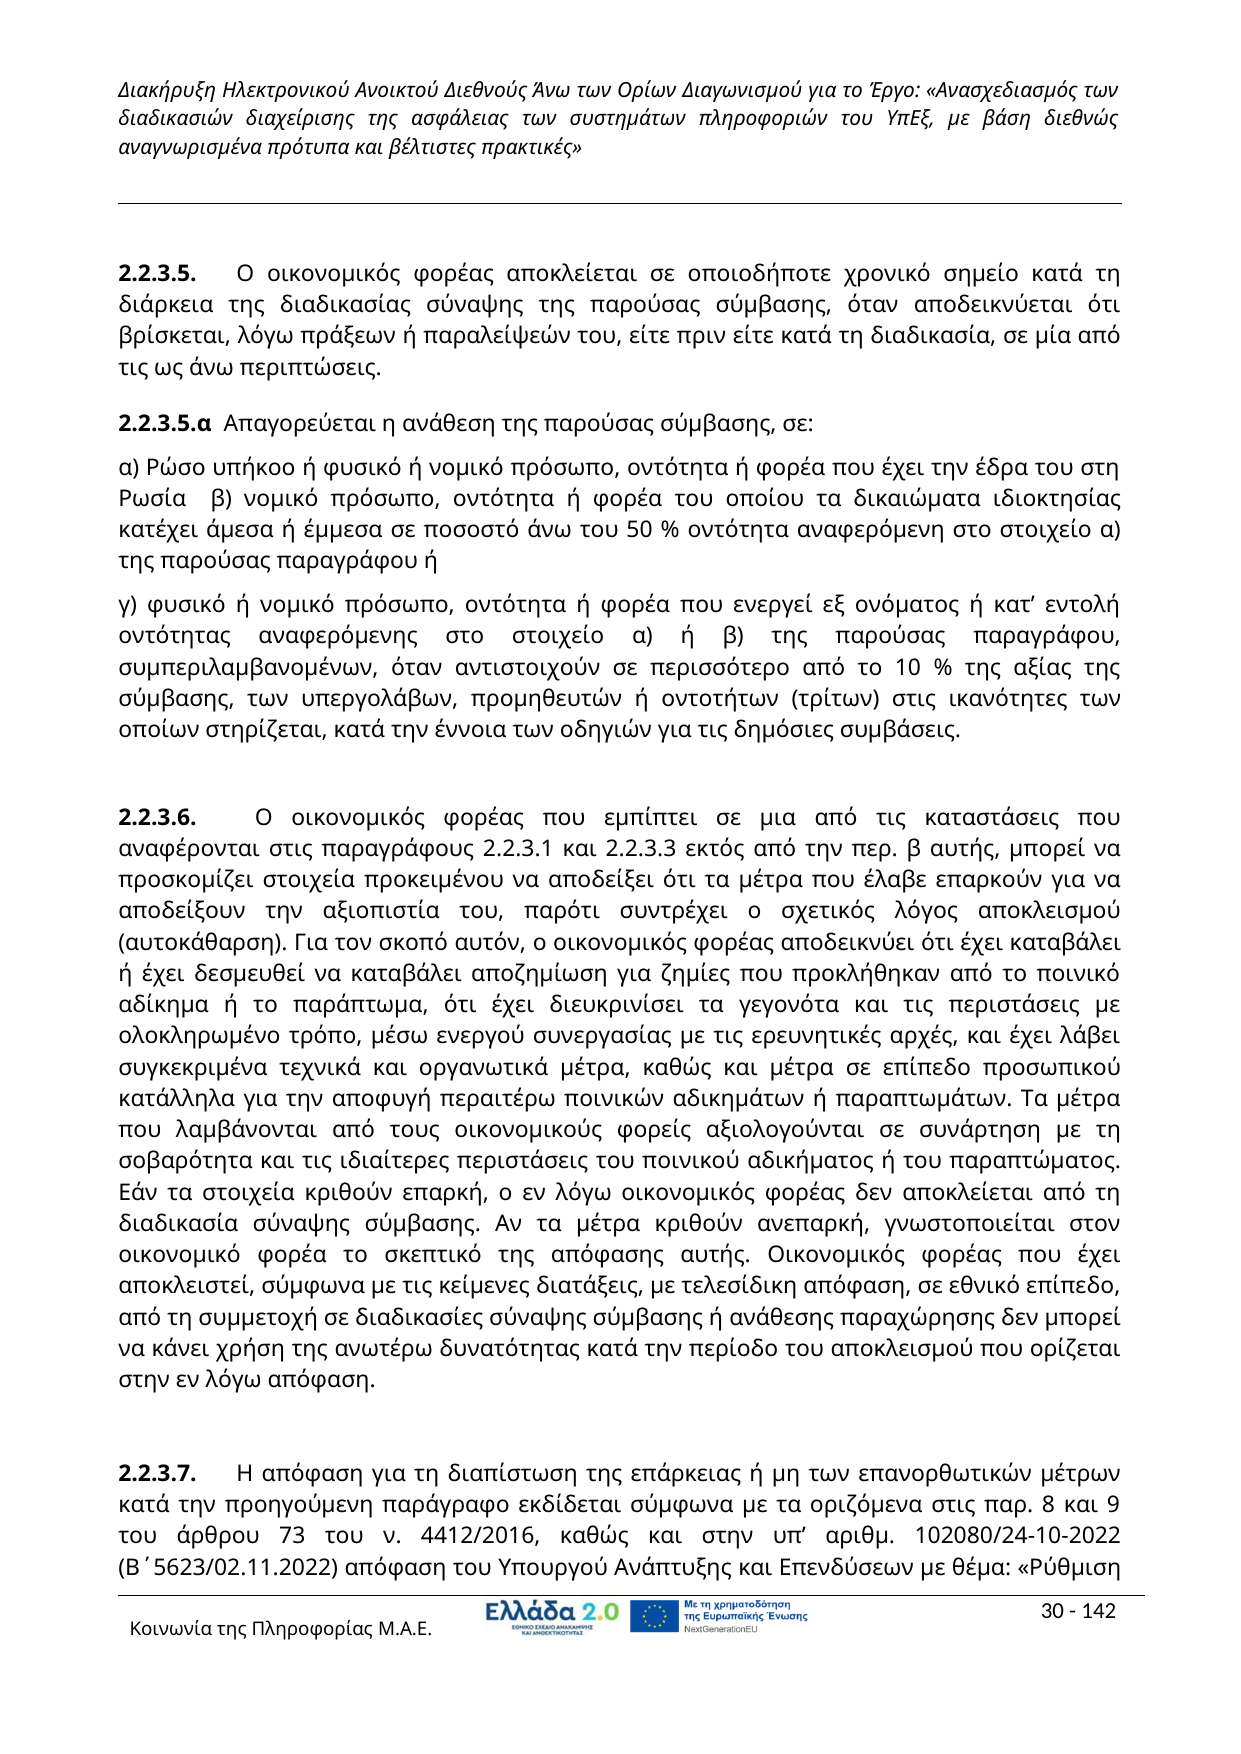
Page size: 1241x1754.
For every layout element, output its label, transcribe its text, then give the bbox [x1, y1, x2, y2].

picture [484, 1596, 813, 1636]
text γ) φυσικό ή νομικό πρόσωπο, οντότητα ή φορέα που ενεργεί εξ ονόματος ή κατ’ εντολή οντότητας αναφερόμενης στο στοιχείο α) ή β) της παρούσας παραγράφου, συμπεριλαμβανομένων, όταν αντιστοιχούν σε περισσότερο από το 10 % της αξίας της σύμβασης, των υπεργολάβων, προμηθευτών ή οντοτήτων (τρίτων) στις ικανότητες των οποίων στηρίζεται, κατά την έννοια των οδηγιών για τις δημόσιες συμβάσεις. [118, 588, 1122, 744]
list Ο οικονομικός φορέας αποκλείεται σε οποιοδήποτε χρονικό σημείο κατά τη διάρκεια της διαδικασίας σύναψης της παρούσας σύμβασης, όταν αποδεικνύεται ότι βρίσκεται, λόγω πράξεων ή παραλείψεών του, είτε πριν είτε κατά τη διαδικασία, σε μία από τις ως άνω περιπτώσεις. [118, 257, 1122, 382]
list Ο οικονομικός φορέας που εμπίπτει σε μια από τις καταστάσεις που αναφέρονται στις παραγράφους 2.2.3.1 και 2.2.3.3 εκτός από την περ. β αυτής, μπορεί να προσκομίζει στοιχεία προκειμένου να αποδείξει ότι τα μέτρα που έλαβε επαρκούν για να αποδείξουν την αξιοπιστία του, παρότι συντρέχει ο σχετικός λόγος αποκλεισμού (αυτoκάθαρση). Για τον σκοπό αυτόν, ο οικονομικός φορέας αποδεικνύει ότι έχει καταβάλει ή έχει δεσμευθεί να καταβάλει αποζημίωση για ζημίες που προκλήθηκαν από το ποινικό αδίκημα ή το παράπτωμα, ότι έχει διευκρινίσει τα γεγονότα και τις περιστάσεις με ολοκληρωμένο τρόπο, μέσω ενεργού συνεργασίας με τις ερευνητικές αρχές, και έχει λάβει συγκεκριμένα τεχνικά και οργανωτικά μέτρα, καθώς και μέτρα σε επίπεδο προσωπικού κατάλληλα για την αποφυγή περαιτέρω ποινικών αδικημάτων ή παραπτωμάτων. Τα μέτρα που λαμβάνονται από τους οικονομικούς φορείς αξιολογούνται σε συνάρτηση με τη σοβαρότητα και τις ιδιαίτερες περιστάσεις του ποινικού αδικήματος ή του παραπτώματος. Εάν τα στοιχεία κριθούν επαρκή, ο εν λόγω οικονομικός φορέας δεν αποκλείεται από τη διαδικασία σύναψης σύμβασης. Αν τα μέτρα κριθούν ανεπαρκή, γνωστοποιείται στον οικονομικό φορέα το σκεπτικό της απόφασης αυτής. Οικονομικός φορέας που έχει αποκλειστεί, σύμφωνα με τις κείμενες διατάξεις, με τελεσίδικη απόφαση, σε εθνικό επίπεδο, από τη συμμετοχή σε διαδικασίες σύναψης σύμβασης ή ανάθεσης παραχώρησης δεν μπορεί να κάνει χρήση της ανωτέρω δυνατότητας κατά την περίοδο του αποκλεισμού που ορίζεται στην εν λόγω απόφαση. [118, 801, 1122, 1394]
text 2.2.3.5.α Απαγορεύεται η ανάθεση της παρούσας σύμβασης, σε: [118, 407, 1122, 438]
text α) Ρώσο υπήκοο ή φυσικό ή νομικό πρόσωπο, οντότητα ή φορέα που έχει την έδρα του στη Ρωσία β) νομικό πρόσωπο, οντότητα ή φορέα του οποίου τα δικαιώματα ιδιοκτησίας κατέχει άμεσα ή έμμεσα σε ποσοστό άνω του 50 % οντότητα αναφερόμενη στο στοιχείο α) της παρούσας παραγράφου ή [118, 451, 1122, 576]
